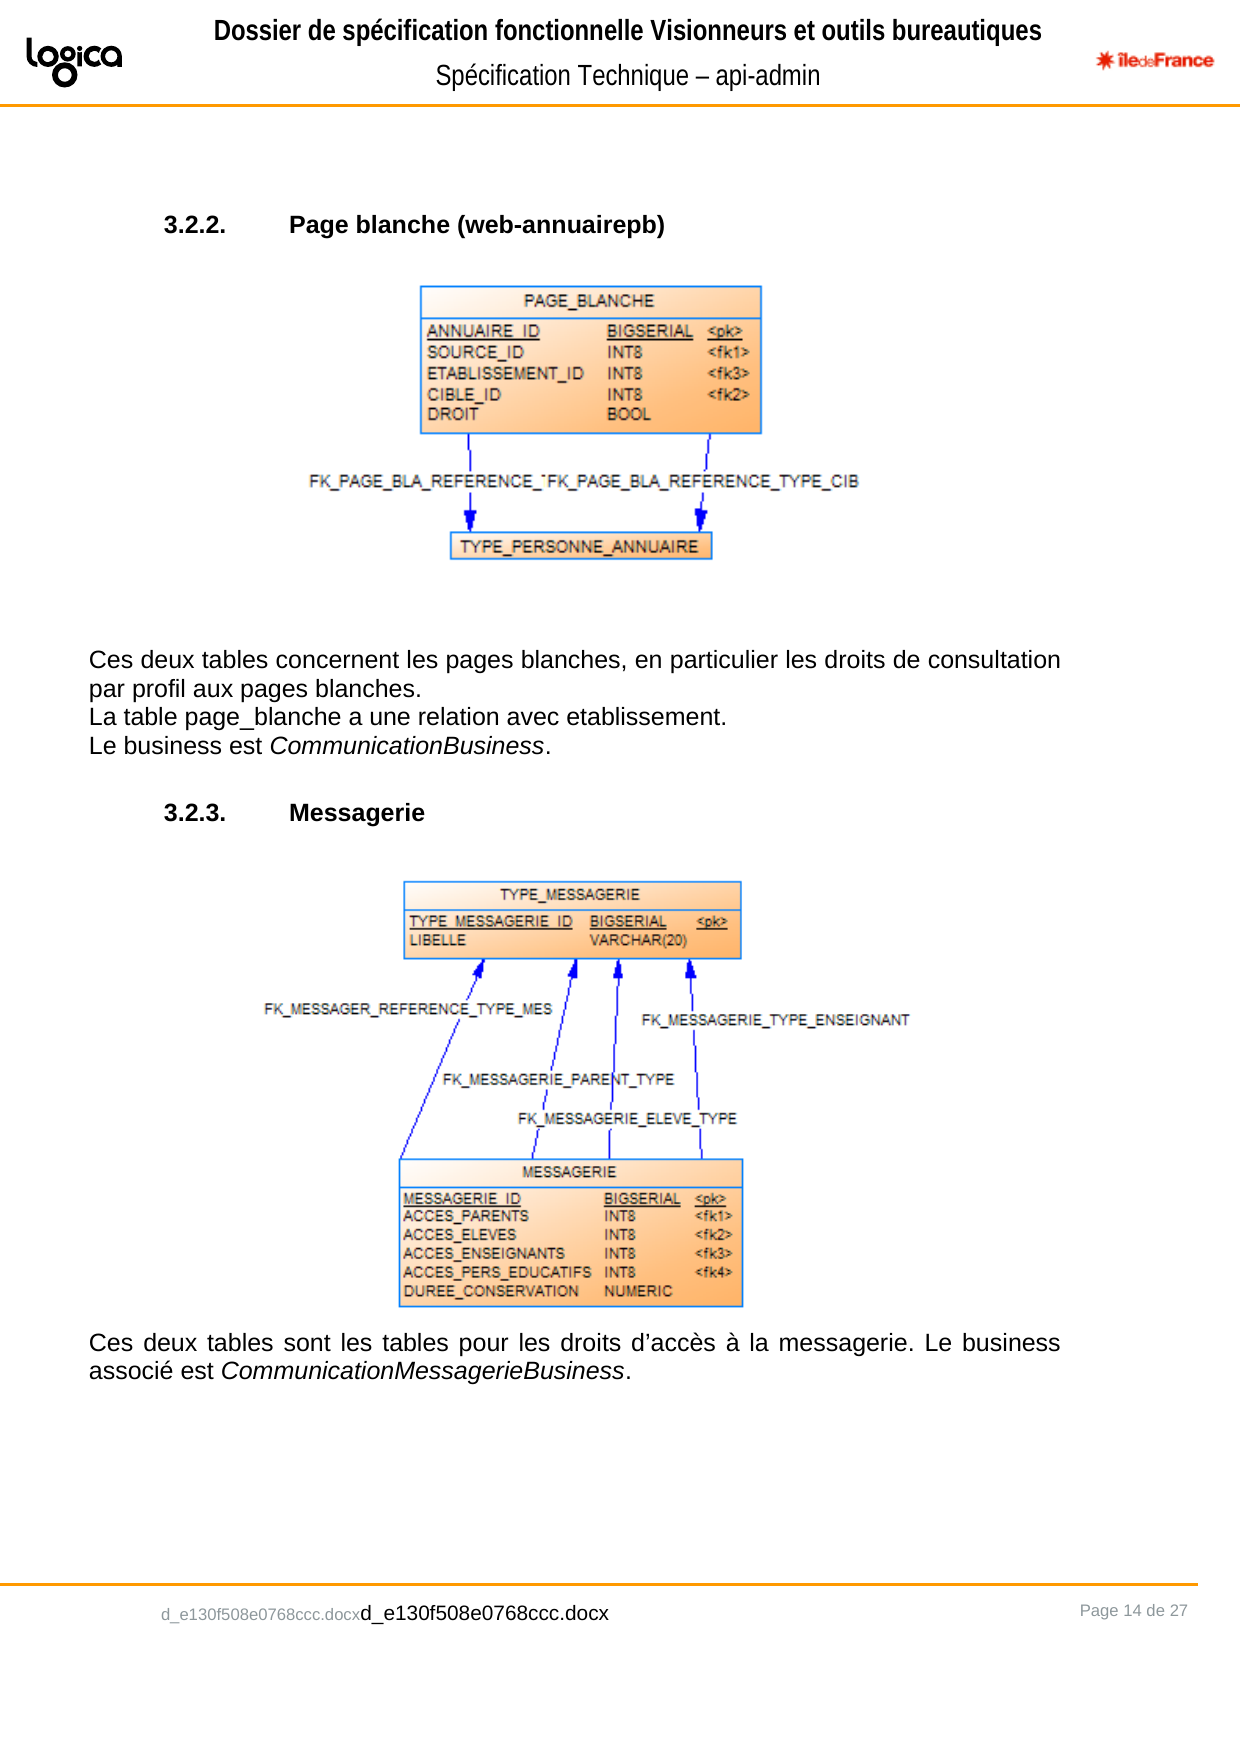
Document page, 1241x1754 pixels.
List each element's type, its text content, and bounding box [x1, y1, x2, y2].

text Le business est CommunicationBusiness. [89, 731, 1063, 760]
text Ces deux tables sont les tables pour les droits d’accès à la messagerie. Le business associé est CommunicationMessagerieBusiness. [89, 1328, 1063, 1385]
text La table page_blanche a une relation avec etablissement. [89, 702, 1063, 731]
text Ces deux tables concernent les pages blanches, en particulier les droits de consultation par profil aux pages blanches. [89, 645, 1063, 702]
subtitle Page blanche (web-annuairepb) [164, 213, 1063, 238]
picture [233, 851, 918, 1328]
picture [1087, 40, 1224, 80]
picture [253, 263, 898, 645]
subtitle Messagerie [164, 801, 1063, 826]
